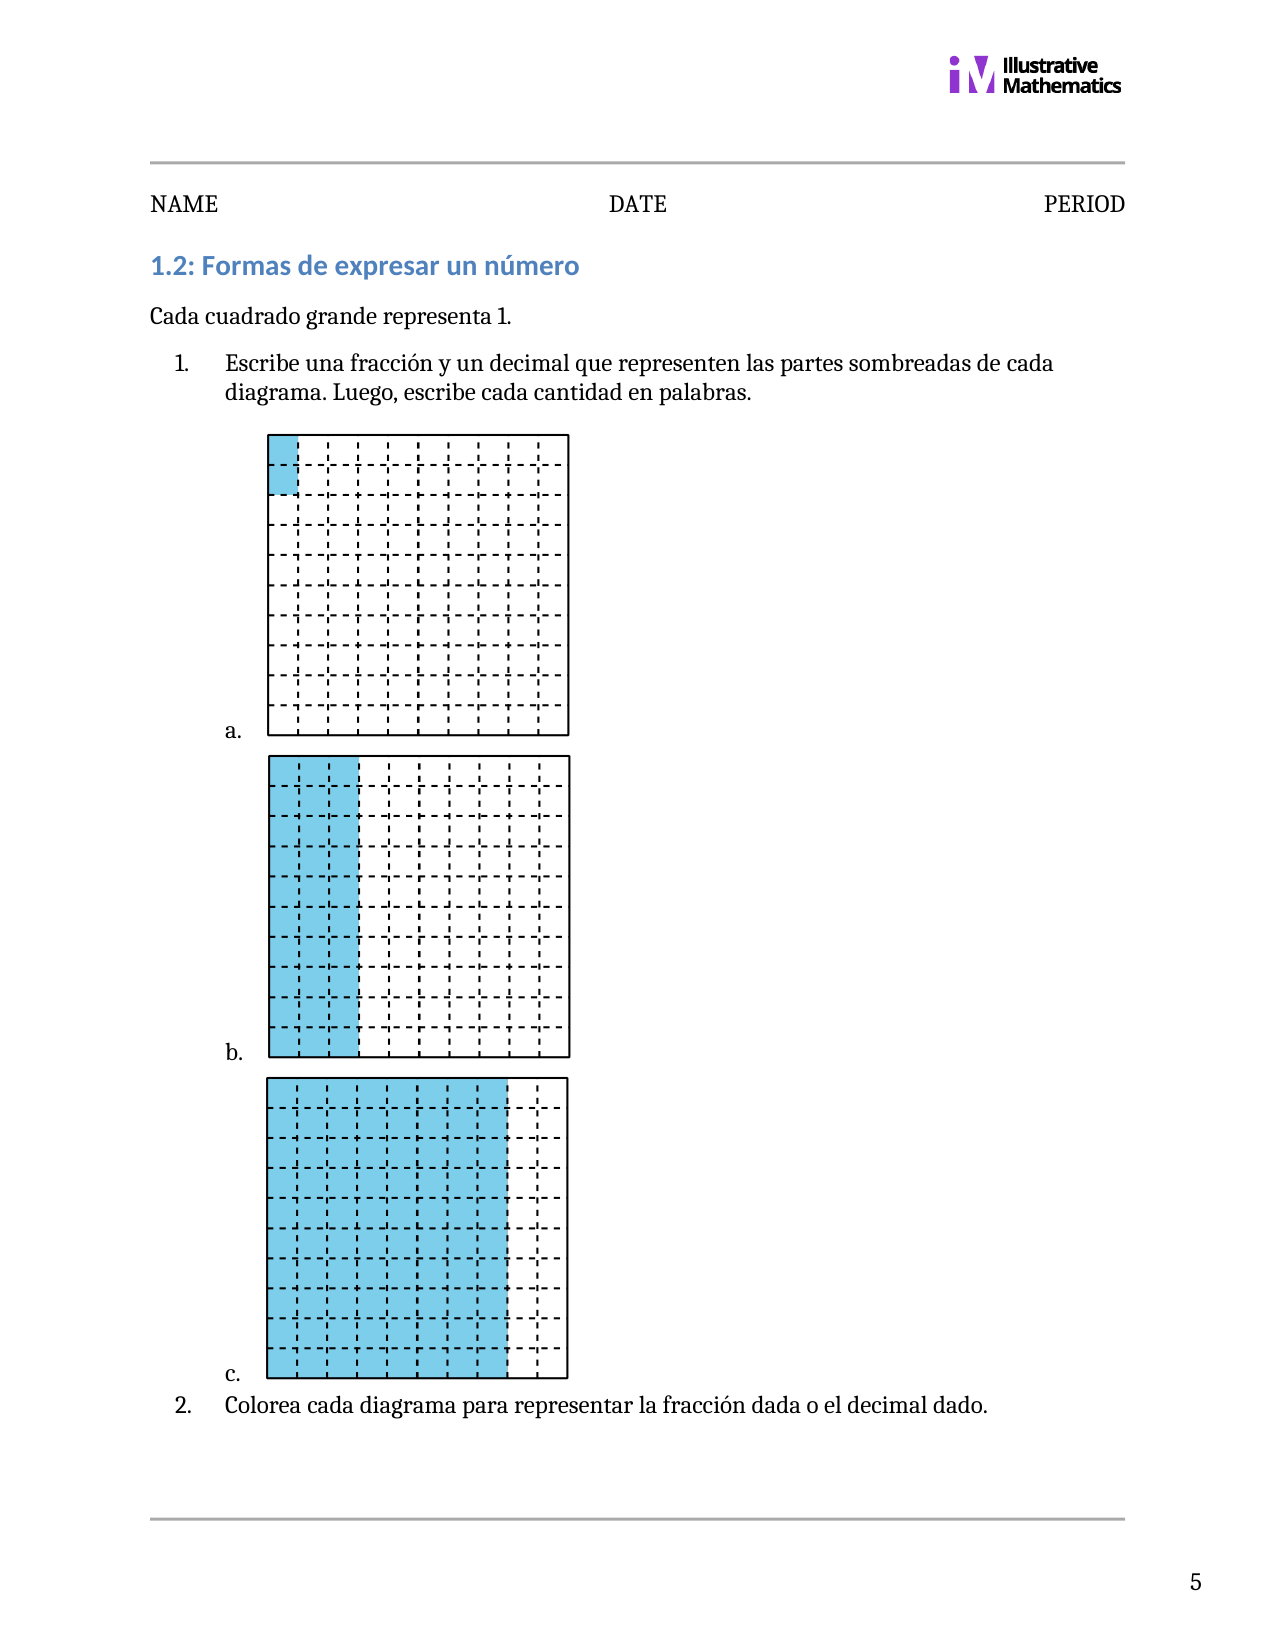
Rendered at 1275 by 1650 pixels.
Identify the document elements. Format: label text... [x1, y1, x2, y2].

text Cada cuadrado grande representa 1. [150, 302, 1125, 331]
picture [260, 427, 576, 739]
subtitle 1.2: Formas de expresar un número [150, 247, 1125, 283]
picture [949, 55, 1121, 93]
list Escribe una fracción y un decimal que representen las partes sombreadas de cada diagrama. Luego, escribe cada cantidad en palabras. [175, 349, 1125, 407]
list Colorea cada diagrama para representar la fracción dada o el decimal dado. [175, 1391, 1125, 1420]
picture [259, 1070, 575, 1382]
picture [262, 748, 577, 1061]
